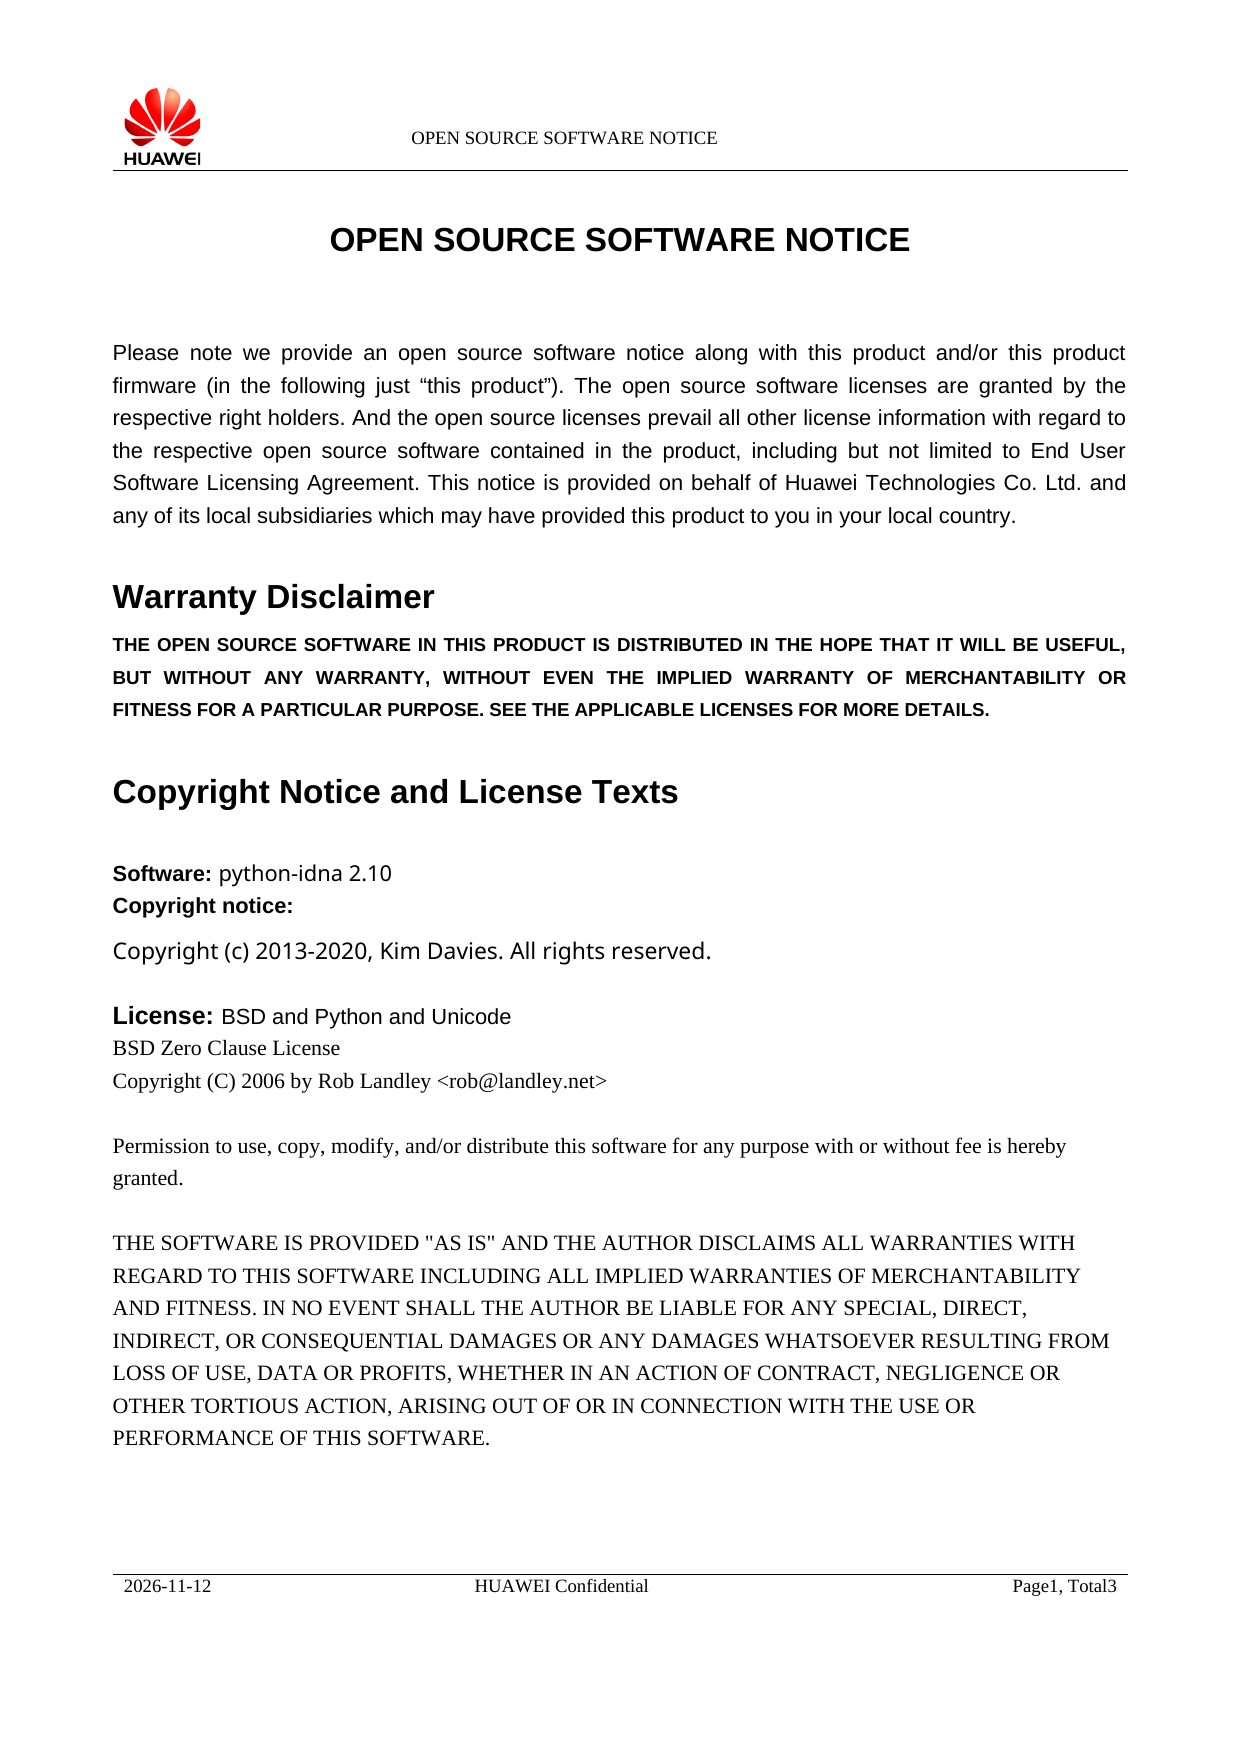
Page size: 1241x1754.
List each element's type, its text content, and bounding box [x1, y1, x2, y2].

text OPEN SOURCE SOFTWARE NOTICE [112, 206, 1128, 271]
text Copyright notice: [112, 889, 1128, 921]
text Please note we provide an open source software notice along with this product and/or this product firmware (in the following just “this product”). The open source software licenses are granted by the respective right holders. And the open source licenses prevail all other license information with regard to the respective open source software contained in the product, including but not limited to End User Software Licensing Agreement. This notice is provided on behalf of Huawei Technologies Co. Ltd. and any of its local subsidiaries which may have provided this product to you in your local country. [112, 336, 1128, 531]
title Software: python-idna 2.10 [112, 856, 1128, 889]
picture [124, 88, 201, 165]
text Copyright (c) 2013-2020, Kim Davies. All rights reserved. [112, 934, 1128, 999]
text License: BSD and Python and Unicode [112, 999, 1128, 1031]
text Copyright Notice and License Texts [112, 759, 1128, 824]
text The open source software in this product is distributed in the hope that it will be useful, but WITHOUT ANY WARRANTY, without even the implied warranty of MERCHANTABILITY or FITNESS FOR A PARTICULAR PURPOSE. See the applicable licenses for more details. [112, 629, 1128, 726]
text Warranty Disclaimer [112, 564, 1128, 629]
